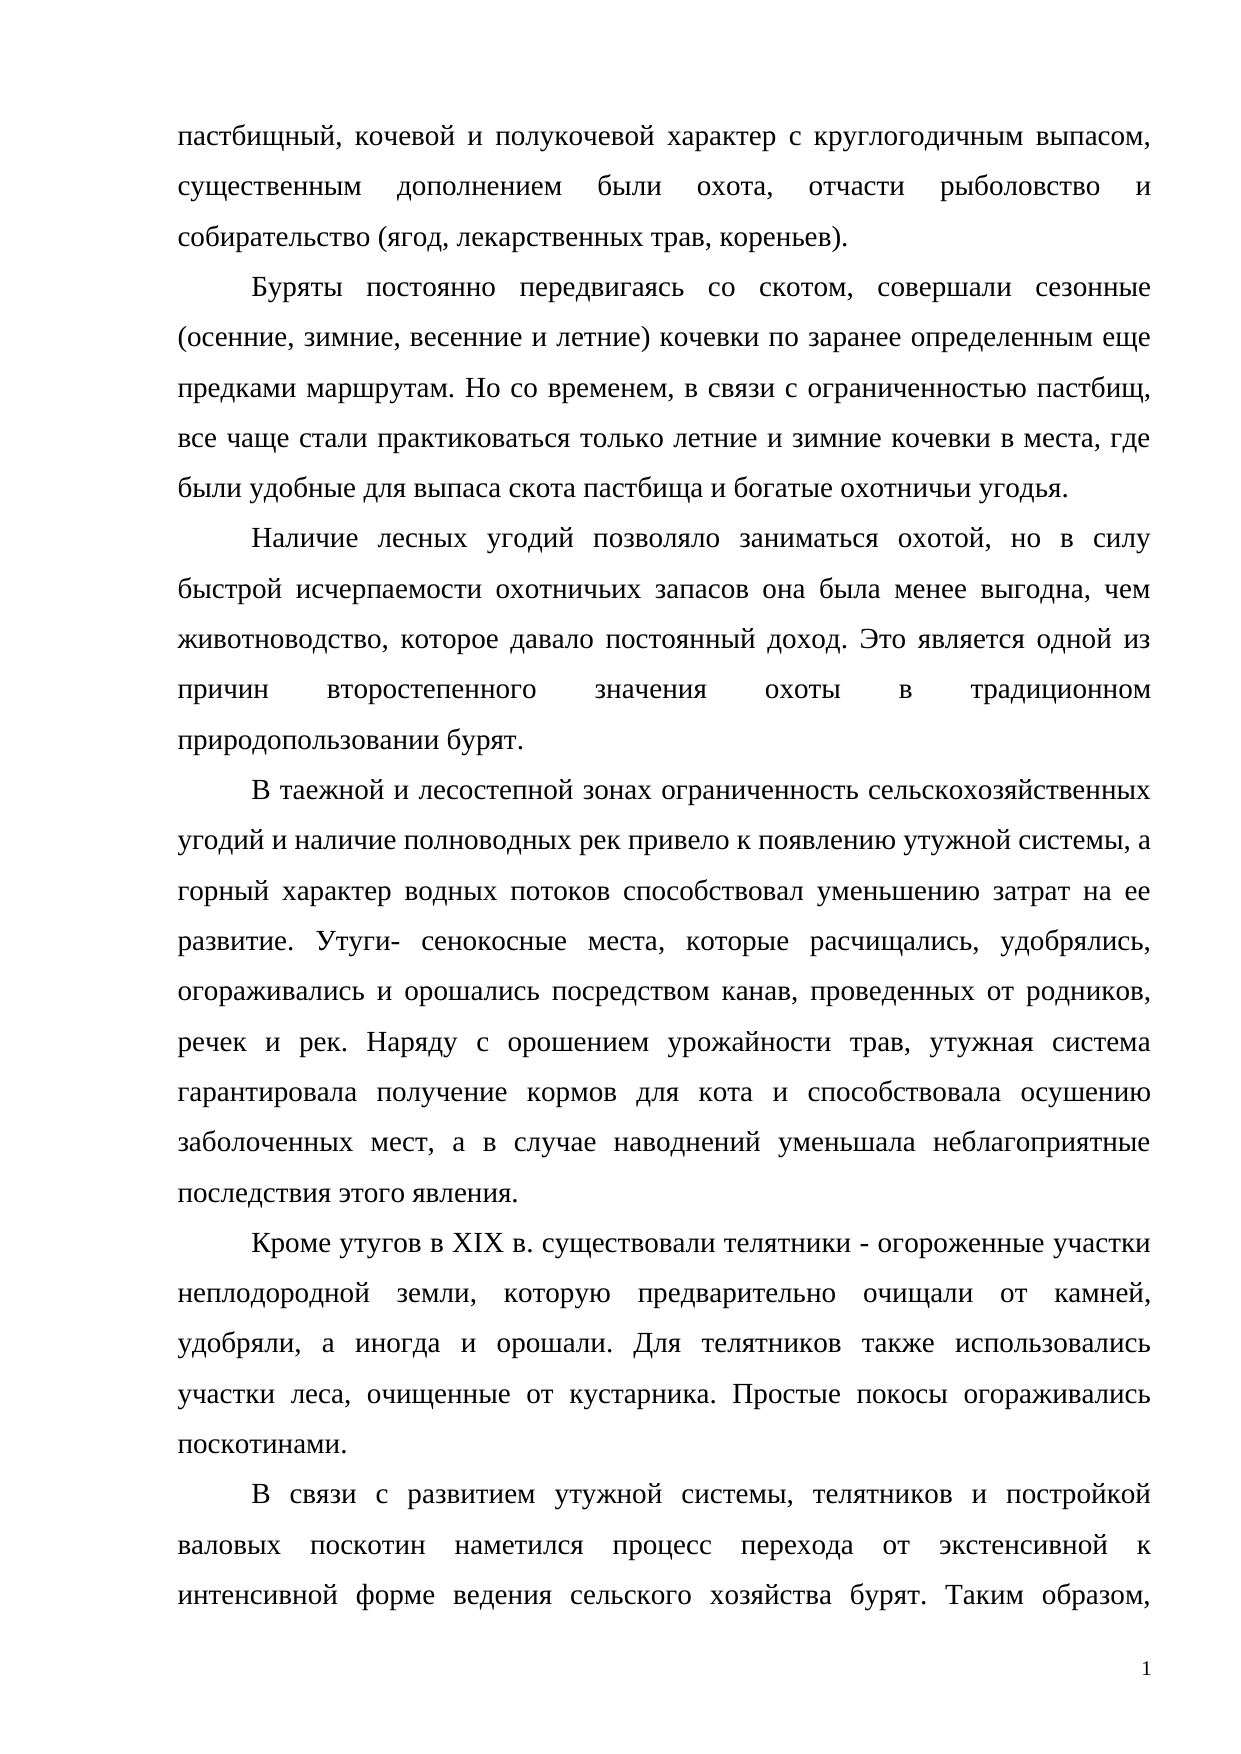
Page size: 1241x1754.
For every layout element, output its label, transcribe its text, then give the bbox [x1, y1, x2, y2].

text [177, 118, 1152, 252]
text Наличие лесных угодий позволяло заниматься охотой, но в силу быстрой исчерпаемости охотничьих запасов она была менее выгодна, чем животноводство, которое давало постоянный доход. Это является одной из причин второстепенного значения охоты в традиционном природопользовании бурят. [177, 521, 1152, 755]
text В таежной и лесостепной зонах ограниченность сельскохозяйственных угодий и наличие полноводных рек привело к появлению утужной системы, а горный характер водных потоков способствовал уменьшению затрат на ее развитие. Утуги- сенокосные места, которые расчищались, удобрялись, огораживались и орошались посредством канав, проведенных от родников, речек и рек. Наряду с орошением урожайности трав, утужная система гарантировала получение кормов для кота и способствовала осушению заболоченных мест, а в случае наводнений уменьшала неблагоприятные последствия этого явления. [177, 772, 1152, 1208]
text Кроме утугов в XIX в. существовали телятники - огороженные участки неплодородной земли, которую предварительно очищали от камней, удобряли, а иногда и орошали. Для телятников также использовались участки леса, очищенные от кустарника. Простые покосы огораживались поскотинами. [177, 1225, 1152, 1460]
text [177, 1477, 1152, 1611]
text Буряты постоянно передвигаясь со скотом, совершали сезонные (осенние, зимние, весенние и летние) кочевки по заранее определенным еще предками маршрутам. Но со временем, в связи с ограниченностью пастбищ, все чаще стали практиковаться только летние и зимние кочевки в места, где были удобные для выпаса скота пастбища и богатые охотничьи угодья. [177, 269, 1152, 504]
